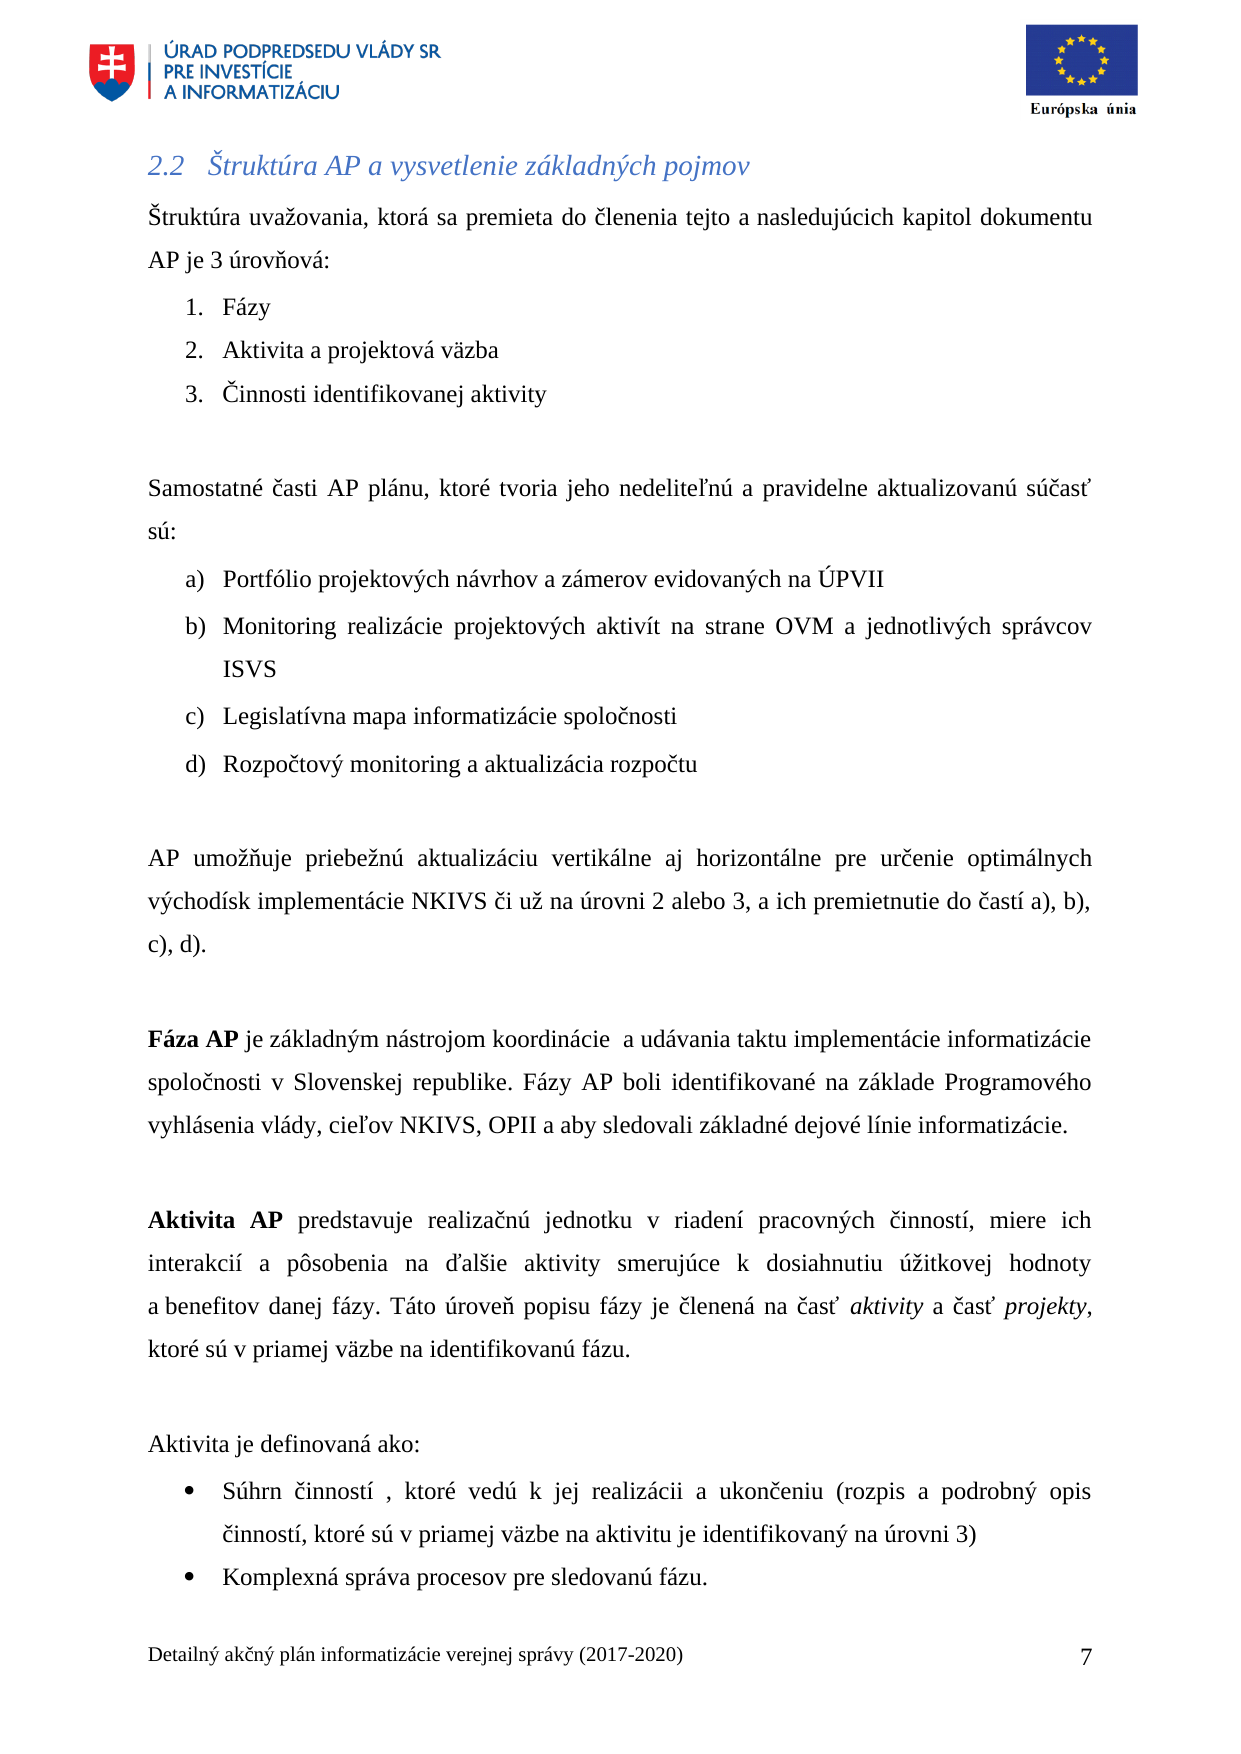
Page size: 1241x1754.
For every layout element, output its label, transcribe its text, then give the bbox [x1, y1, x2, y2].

picture [1020, 19, 1143, 121]
list Monitoring realizácie projektových aktivít na strane OVM a jednotlivých správcov ISVS [185, 611, 1093, 683]
text Samostatné časti AP plánu, ktoré tvoria jeho nedeliteľnú a pravidelne aktualizovanú súčasť sú: [148, 473, 1093, 545]
text AP umožňuje priebežnú aktualizáciu vertikálne aj horizontálne pre určenie optimálnych východísk implementácie NKIVS či už na úrovni 2 alebo 3, a ich premietnutie do častí a), b), c), d). [148, 843, 1093, 958]
text Fáza AP je základným nástrojom koordinácie a udávania taktu implementácie informatizácie spoločnosti v Slovenskej republike. Fázy AP boli identifikované na základe Programového vyhlásenia vlády, cieľov NKIVS, OPII a aby sledovali základné dejové línie informatizácie. [148, 1024, 1093, 1139]
list Legislatívna mapa informatizácie spoločnosti [185, 701, 1093, 730]
subtitle Štruktúra AP a vysvetlenie základných pojmov [148, 148, 1093, 181]
list Fázy [185, 292, 1093, 321]
list Portfólio projektových návrhov a zámerov evidovaných na ÚPVII [185, 564, 1093, 592]
list Komplexná správa procesov pre sledovanú fázu. [185, 1562, 1093, 1591]
text Aktivita AP predstavuje realizačnú jednotku v riadení pracovných činností, miere ich interakcií a pôsobenia na ďalšie aktivity smerujúce k dosiahnutiu úžitkovej hodnoty a benefitov danej fázy. Táto úroveň popisu fázy je členená na časť aktivity a časť projekty, ktoré sú v priamej väzbe na identifikovanú fázu. [148, 1205, 1093, 1363]
list Činnosti identifikovanej aktivity [185, 379, 1093, 407]
list Súhrn činností , ktoré vedú k jej realizácii a ukončeniu (rozpis a podrobný opis činností, ktoré sú v priamej väzbe na aktivitu je identifikovaný na úrovni 3) [185, 1476, 1093, 1548]
picture [46, 0, 484, 142]
text Aktivita je definovaná ako: [148, 1429, 1093, 1458]
text Štruktúra uvažovania, ktorá sa premieta do členenia tejto a nasledujúcich kapitol dokumentu AP je 3 úrovňová: [148, 202, 1093, 274]
list Rozpočtový monitoring a aktualizácia rozpočtu [185, 749, 1093, 777]
list Aktivita a projektová väzba [185, 336, 1093, 364]
